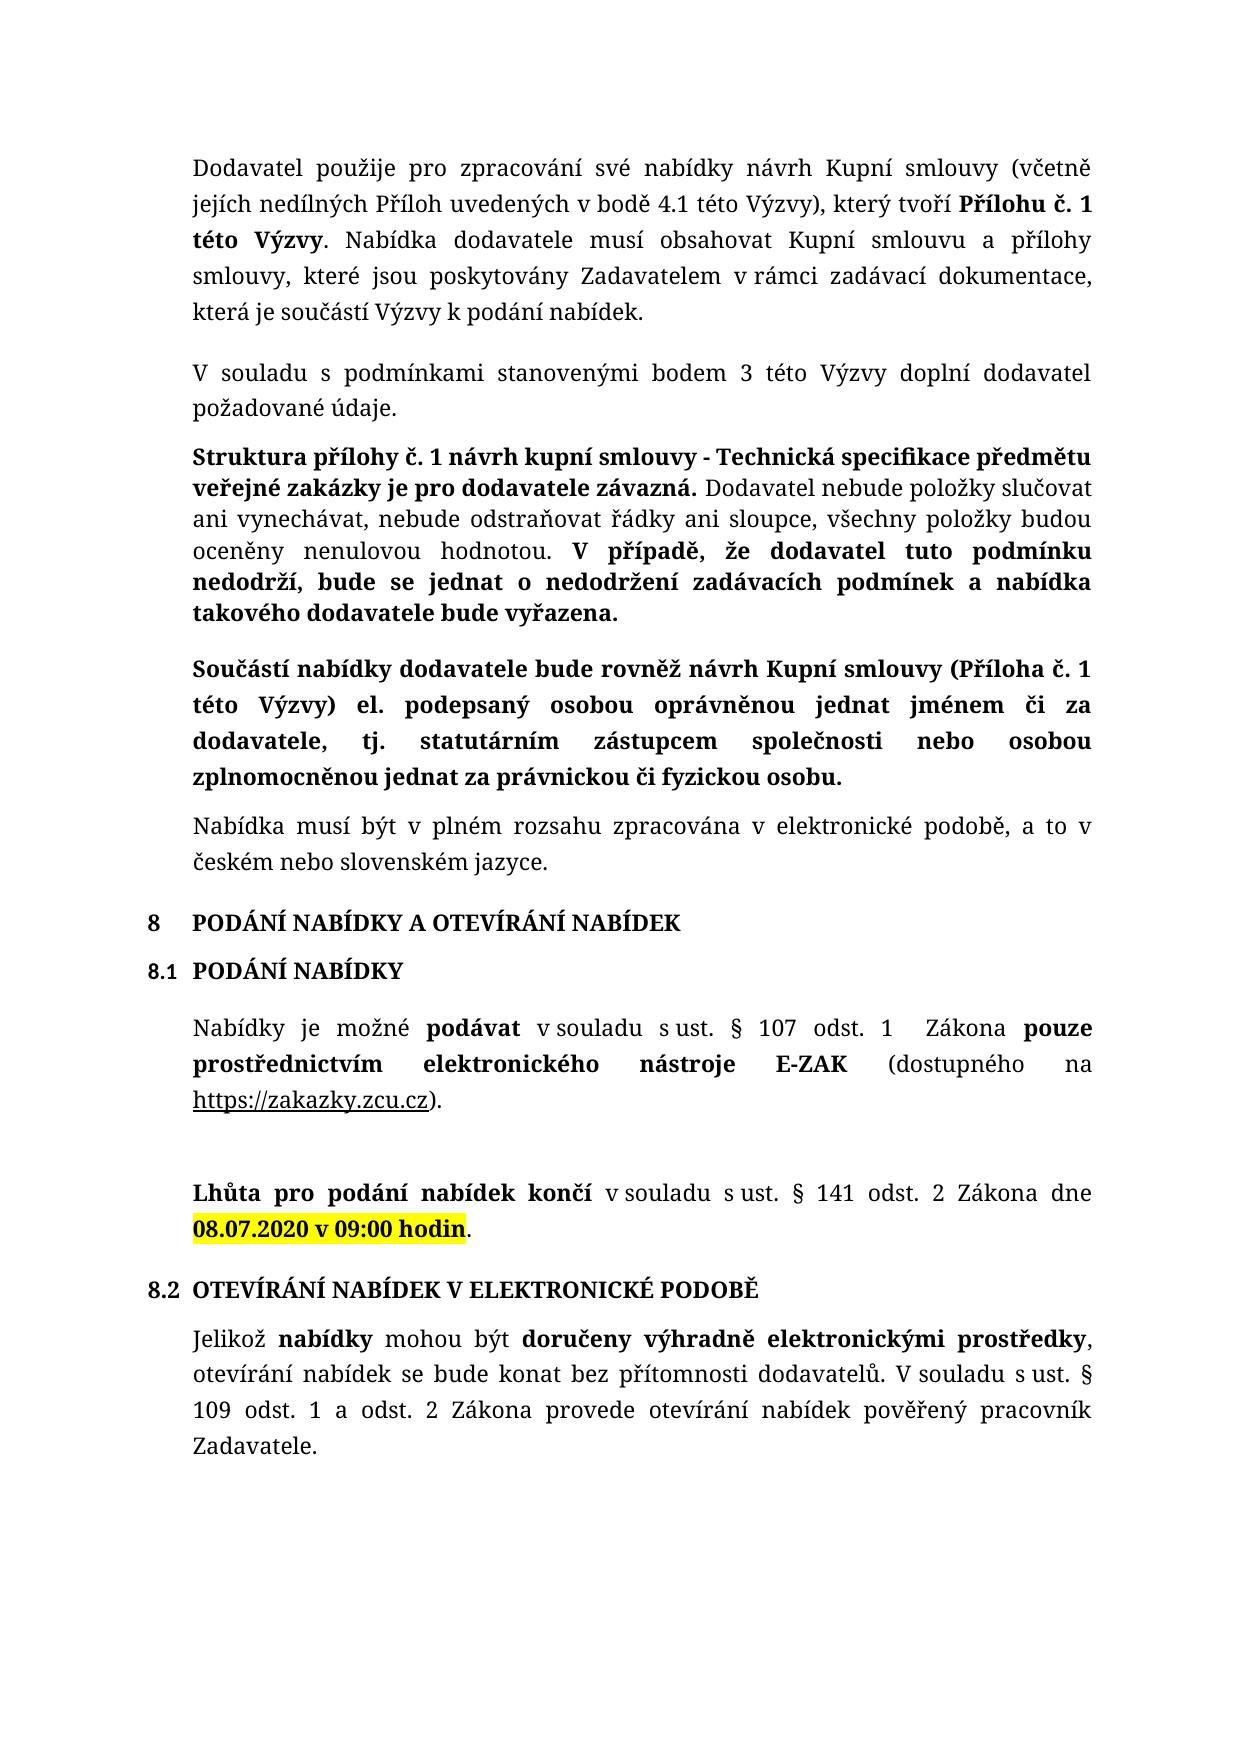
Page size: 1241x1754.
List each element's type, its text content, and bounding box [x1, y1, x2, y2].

text Součástí nabídky dodavatele bude rovněž návrh Kupní smlouvy (Příloha č. 1 této Výzvy) el. podepsaný osobou oprávněnou jednat jménem či za dodavatele, tj. statutárním zástupcem společnosti nebo osobou zplnomocněnou jednat za právnickou či fyzickou osobu. [192, 653, 1093, 792]
text 8.1 PODÁNÍ NABÍDKY [148, 955, 1093, 986]
subtitle 8.2 OTEVÍRÁNÍ NABÍDEK V ELEKTRONICKÉ PODOBĚ [148, 1274, 1093, 1305]
text Dodavatel použije pro zpracování své nabídky návrh Kupní smlouvy (včetně jejích nedílných Příloh uvedených v bodě 4.1 této Výzvy), který tvoří Přílohu č. 1 této Výzvy. Nabídka dodavatele musí obsahovat Kupní smlouvu a přílohy smlouvy, které jsou poskytovány Zadavatelem v rámci zadávací dokumentace, která je součástí Výzvy k podání nabídek. [192, 152, 1093, 327]
text Nabídka musí být v plném rozsahu zpracována v elektronické podobě, a to v českém nebo slovenském jazyce. [193, 809, 1093, 877]
subtitle 8 PODÁNÍ NABÍDKY A OTEVÍRÁNÍ NABÍDEK [147, 906, 1093, 938]
text Struktura přílohy č. 1 návrh kupní smlouvy - Technická specifikace předmětu veřejné zakázky je pro dodavatele závazná. Dodavatel nebude položky slučovat ani vynechávat, nebude odstraňovat řádky ani sloupce, všechny položky budou oceněny nenulovou hodnotou. V případě, že dodavatel tuto podmínku nedodrží, bude se jednat o nedodržení zadávacích podmínek a nabídka takového dodavatele bude vyřazena. [192, 441, 1093, 628]
text Nabídky je možné podávat v souladu s ust. § 107 odst. 1 Zákona pouze prostřednictvím elektronického nástroje E-ZAK (dostupného na https://zakazky.zcu.cz). [193, 1012, 1093, 1115]
text Lhůta pro podání nabídek končí v souladu s ust. § 141 odst. 2 Zákona dne 08.07.2020 v 09:00 hodin. [193, 1177, 1093, 1244]
text Jelikož nabídky mohou být doručeny výhradně elektronickými prostředky, otevírání nabídek se bude konat bez přítomnosti dodavatelů. V souladu s ust. § 109 odst. 1 a odst. 2 Zákona provede otevírání nabídek pověřený pracovník Zadavatele. [193, 1322, 1093, 1462]
text V souladu s podmínkami stanovenými bodem 3 této Výzvy doplní dodavatel požadované údaje. [192, 356, 1093, 424]
